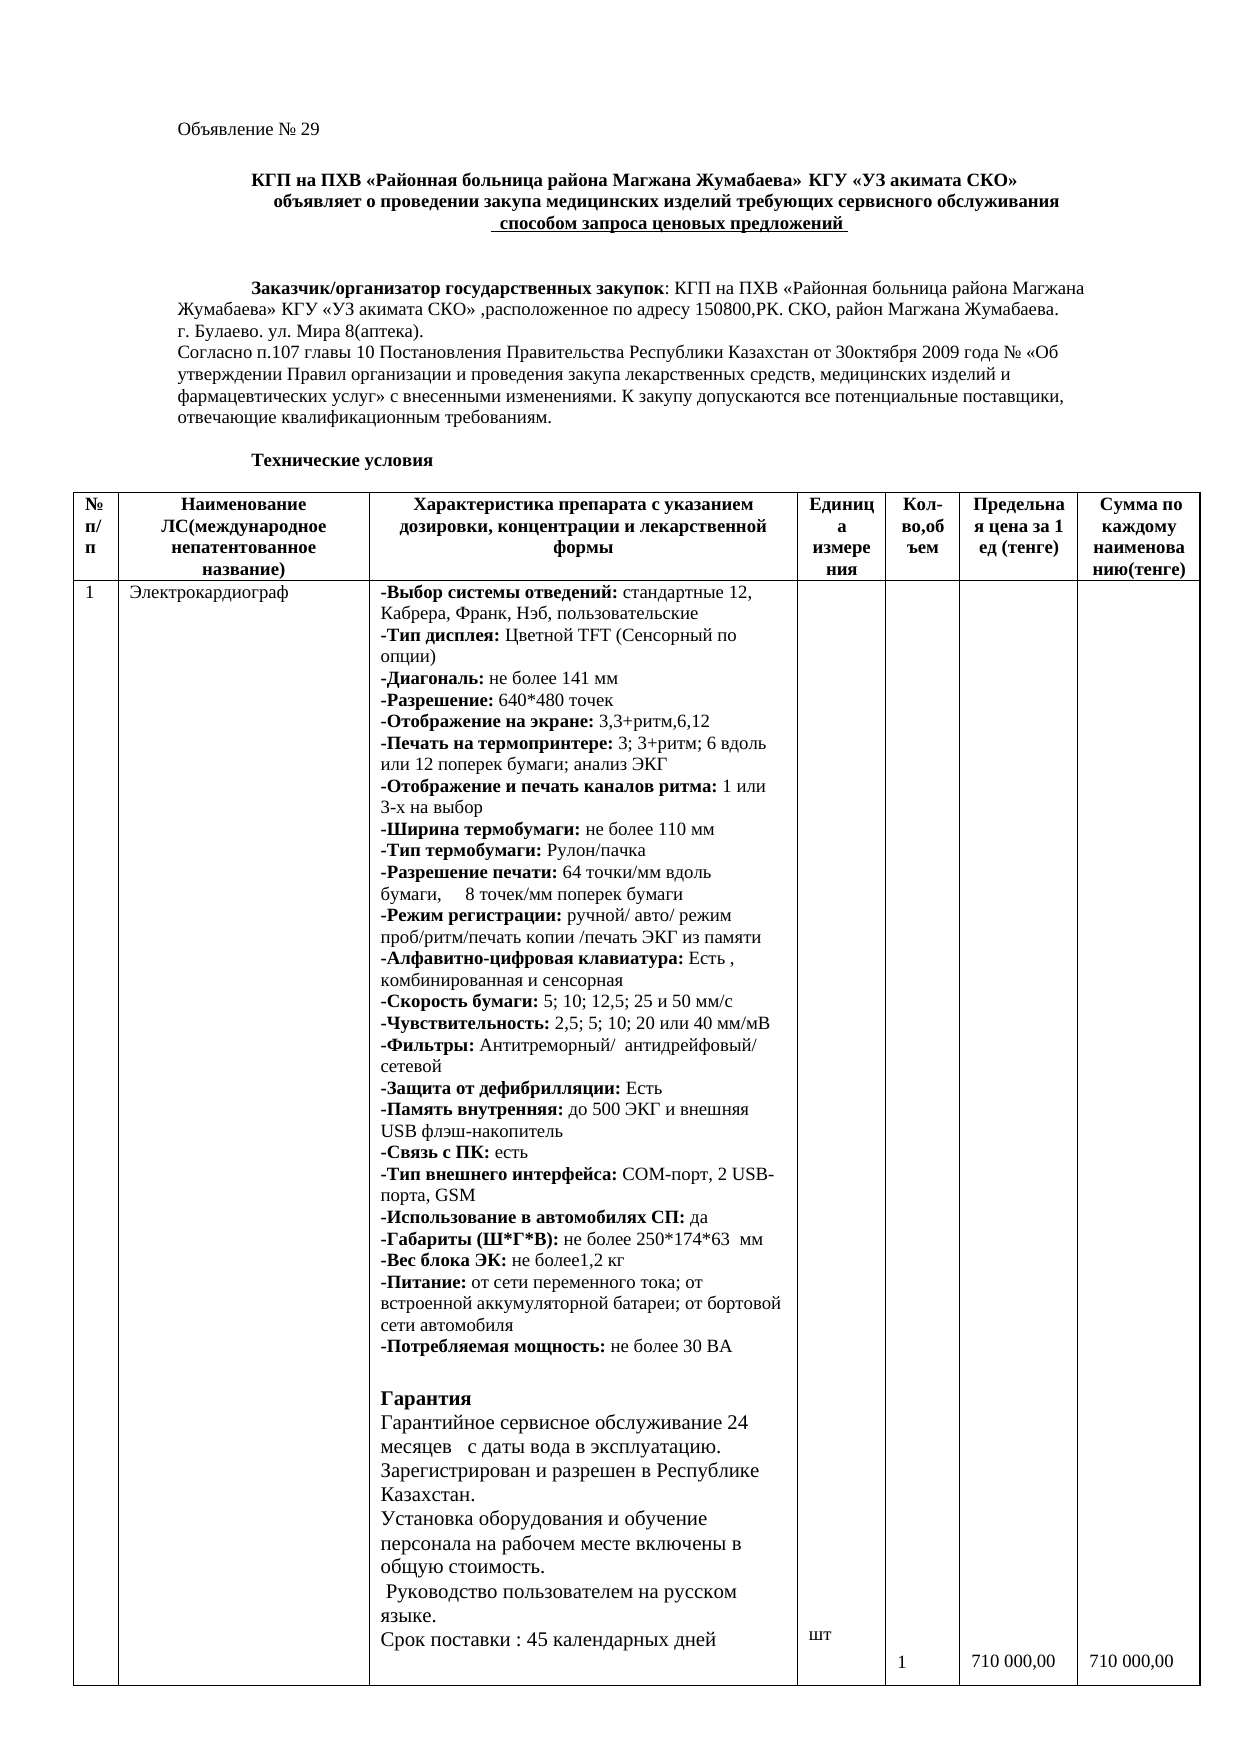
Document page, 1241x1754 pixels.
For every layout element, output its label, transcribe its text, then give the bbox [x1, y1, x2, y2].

table_header Характеристика препарата с указанием дозировки, концентрации и лекарственной формы [370, 493, 797, 579]
text Согласно п.107 главы 10 Постановления Правительства Республики Казахстан от 30октября 2009 года № «Об утверждении Правил организации и проведения закупа лекарственных средств, медицинских изделий и фармацевтических услуг» с внесенными изменениями. К закупу допускаются все потенциальные поставщики, отвечающие квалификационным требованиям. [177, 341, 1152, 428]
text КГП на ПХВ «Районная больница района Магжана Жумабаева» КГУ «УЗ акимата СКО» [177, 169, 1152, 190]
table_header № п/п [74, 493, 118, 579]
text Заказчик/организатор государственных закупок: КГП на ПХВ «Районная больница района Магжана Жумабаева» КГУ «УЗ акимата СКО» ,расположенное по адресу 150800,РК. СКО, район Магжана Жумабаева. [177, 277, 1152, 320]
table_cell 710 000,00 [1078, 581, 1199, 1685]
text объявляет о проведении закупа медицинских изделий требующих сервисного обслуживания [177, 190, 1152, 212]
table_header Предельная цена за 1 ед (тенге) [960, 493, 1077, 579]
text Объявление № 29 [177, 118, 1152, 140]
table_cell -Выбор системы отведений: стандартные 12, Кабрера, Франк, Нэб, пользовательские -Тип дисплея: Цветной TFT (Сенсорный по опции) -Диагональ: не более 141 мм -Разрешение: 640*480 точек -Отображение на экране: 3,3+ритм,6,12 -Печать на термопринтере: 3; 3+ритм; 6 вдоль или 12 поперек бумаги; анализ ЭКГ -Отображение и печать каналов ритма: 1 или 3-х на выбор -Ширина термобумаги: не более 110 мм -Тип термобумаги: Рулон/пачка -Разрешение печати: 64 точки/мм вдоль бумаги, 8 точек/мм поперек бумаги -Режим регистрации: ручной/ авто/ режим проб/ритм/печать копии /печать ЭКГ из памяти -Алфавитно-цифровая клавиатура: Есть , комбинированная и сенсорная -Скорость бумаги: 5; 10; 12,5; 25 и 50 мм/c -Чувствительность: 2,5; 5; 10; 20 или 40 мм/мВ -Фильтры: Антитреморный/ антидрейфовый/ сетевой -Защита от дефибрилляции: Есть -Память внутренняя: до 500 ЭКГ и внешняя USB флэш-накопитель -Связь с ПК: есть -Тип внешнего интерфейса: СОМ-порт, 2 USB-порта, GSM -Использование в автомобилях СП: да -Габариты (Ш*Г*В): не более 250*174*63 мм -Вес блока ЭК: не более1,2 кг -Питание: от сети переменного тока; от встроенной аккумуляторной батареи; от бортовой сети автомобиля -Потребляемая мощность: не более 30 ВА Гарантия Гарантийное сервисное обслуживание 24 месяцев с даты вода в эксплуатацию. Зарегистрирован и разрешен в Республике Казахстан. Установка оборудования и обучение персонала на рабочем месте включены в общую стоимость. Руководство пользователем на русском языке. Срок поставки : 45 календарных дней [370, 581, 797, 1685]
table_cell Электрокардиограф [119, 581, 369, 1685]
text способом запроса ценовых предложений [177, 212, 1152, 233]
text Технические условия [177, 449, 1152, 471]
table_cell 1 [886, 581, 959, 1685]
table_cell шт [798, 581, 885, 1685]
table_header Единица измерения [798, 493, 885, 579]
table_header Наименование ЛС(международное непатентованное название) [119, 493, 369, 579]
table_cell 1 [74, 581, 118, 1685]
text г. Булаево. ул. Мира 8(аптека). [177, 320, 1152, 341]
table_cell 710 000,00 [960, 581, 1077, 1685]
table_header Сумма по каждому наименованию(тенге) [1078, 493, 1199, 579]
table_header Кол-во,объем [886, 493, 959, 579]
